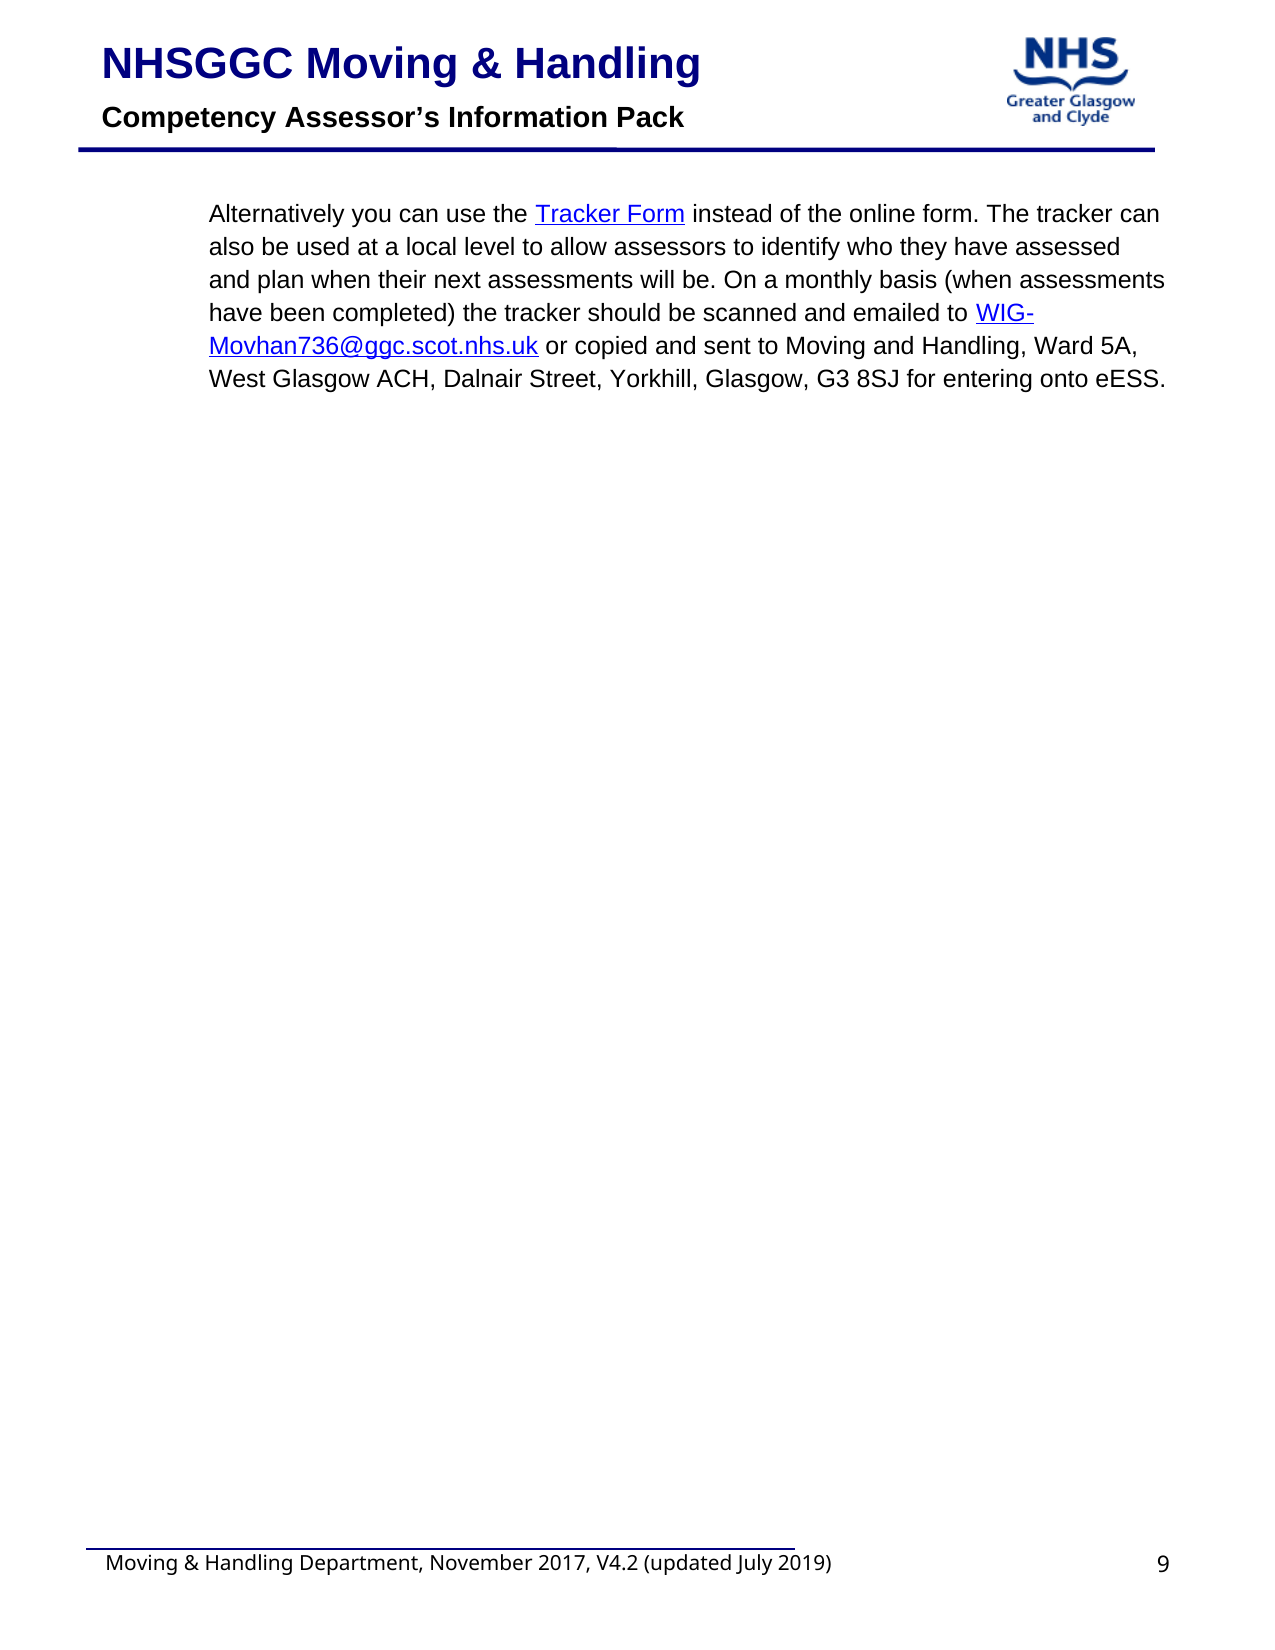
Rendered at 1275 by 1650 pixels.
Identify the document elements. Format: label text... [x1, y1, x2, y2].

list Alternatively you can use the Tracker Form instead of the online form. The tracker can also be used at a local level to allow assessors to identify who they have assessed and plan when their next assessments will be. On a monthly basis (when assessments have been completed) the tracker should be scanned and emailed to WIG-Movhan736@ggc.scot.nhs.uk or copied and sent to Moving and Handling, Ward 5A, West Glasgow ACH, Dalnair Street, Yorkhill, Glasgow, G3 8SJ for entering onto eESS. [208, 199, 1170, 393]
picture [1007, 37, 1135, 126]
